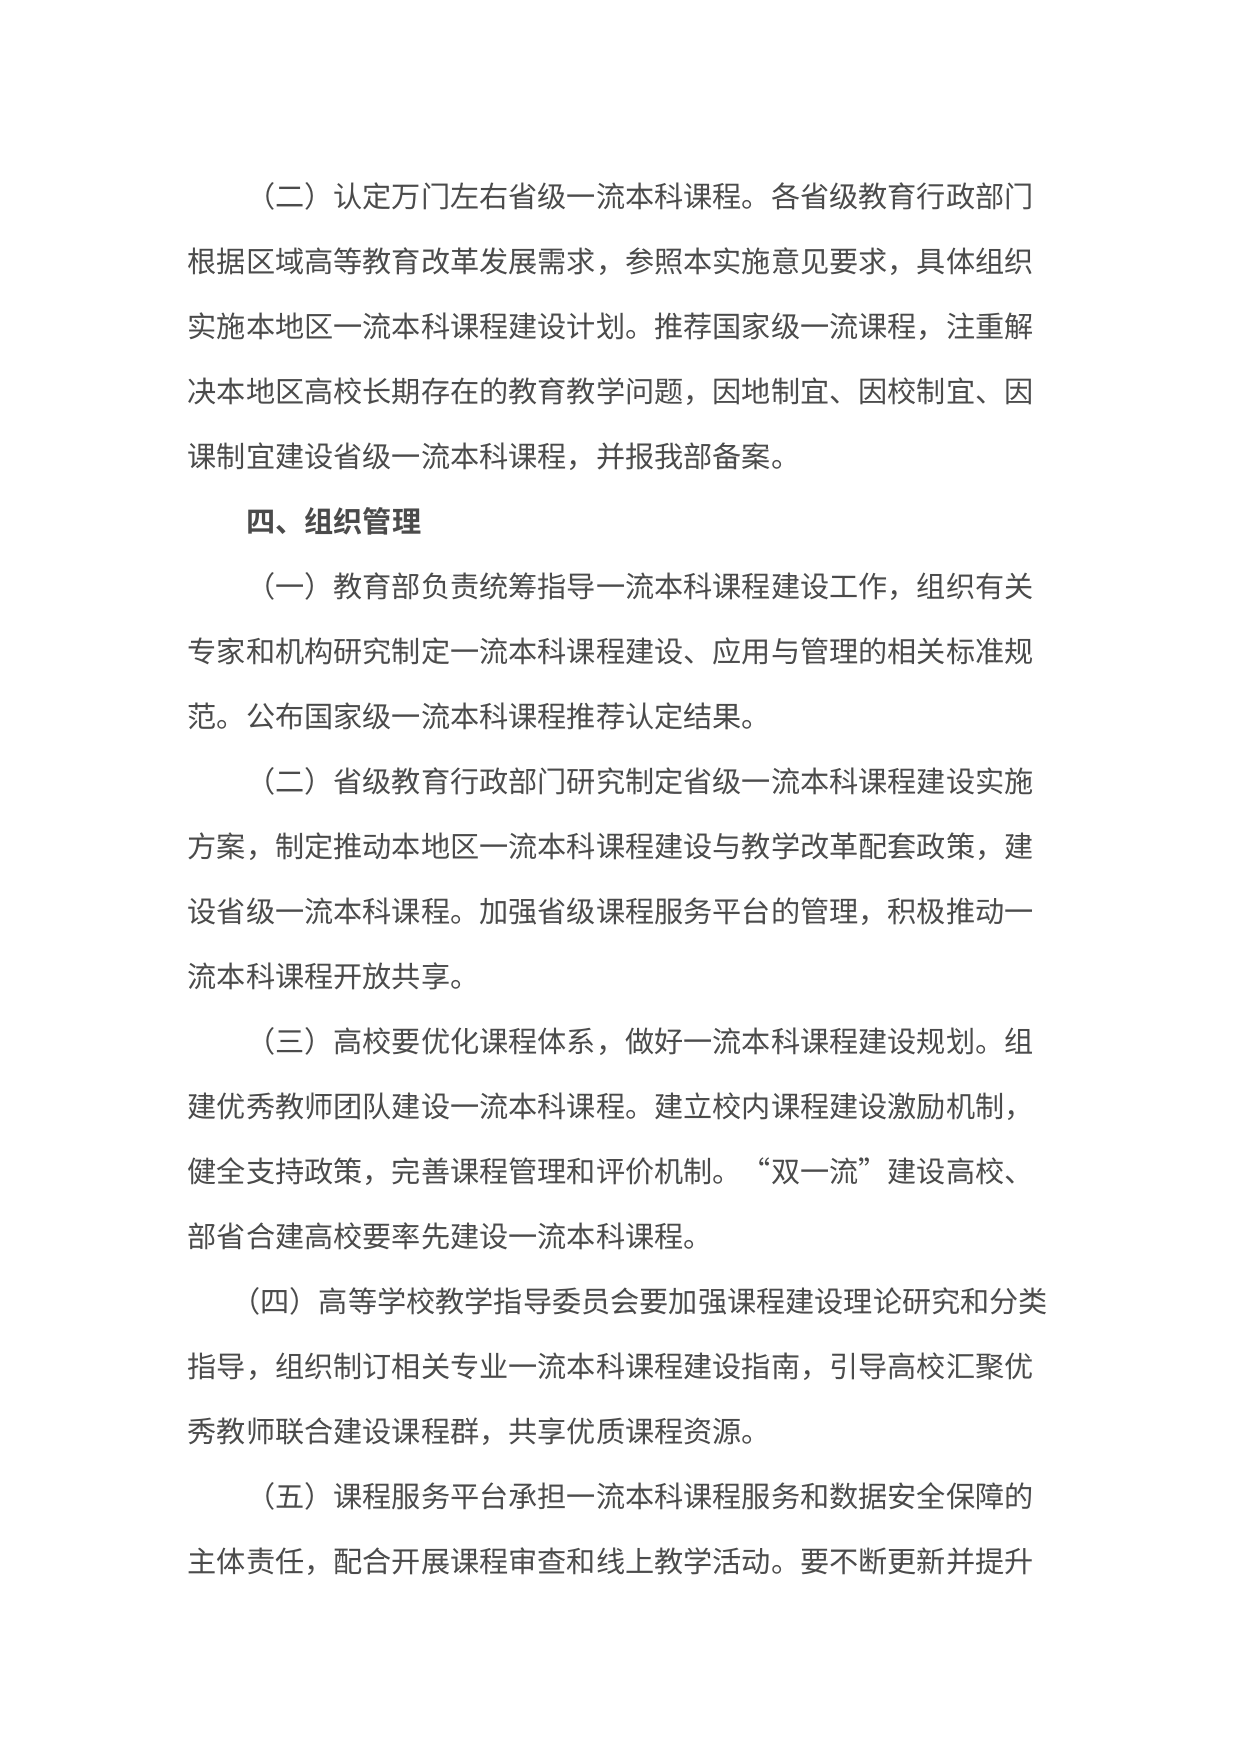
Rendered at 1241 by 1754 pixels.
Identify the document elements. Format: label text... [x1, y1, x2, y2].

text （二）认定万门左右省级一流本科课程。各省级教育行政部门根据区域高等教育改革发展需求，参照本实施意见要求，具体组织实施本地区一流本科课程建设计划。推荐国家级一流课程，注重解决本地区高校长期存在的教育教学问题，因地制宜、因校制宜、因课制宜建设省级一流本科课程，并报我部备案。 [187, 162, 1053, 487]
text （四）高等学校教学指导委员会要加强课程建设理论研究和分类指导，组织制订相关专业一流本科课程建设指南，引导高校汇聚优秀教师联合建设课程群，共享优质课程资源。 [187, 1267, 1053, 1462]
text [187, 1462, 1053, 1592]
text 四、组织管理 [187, 487, 1053, 552]
text （一）教育部负责统筹指导一流本科课程建设工作，组织有关专家和机构研究制定一流本科课程建设、应用与管理的相关标准规范。公布国家级一流本科课程推荐认定结果。 [187, 552, 1053, 747]
text （三）高校要优化课程体系，做好一流本科课程建设规划。组建优秀教师团队建设一流本科课程。建立校内课程建设激励机制，健全支持政策，完善课程管理和评价机制。“双一流”建设高校、部省合建高校要率先建设一流本科课程。 [187, 1007, 1053, 1267]
text （二）省级教育行政部门研究制定省级一流本科课程建设实施方案，制定推动本地区一流本科课程建设与教学改革配套政策，建设省级一流本科课程。加强省级课程服务平台的管理，积极推动一流本科课程开放共享。 [187, 747, 1053, 1007]
